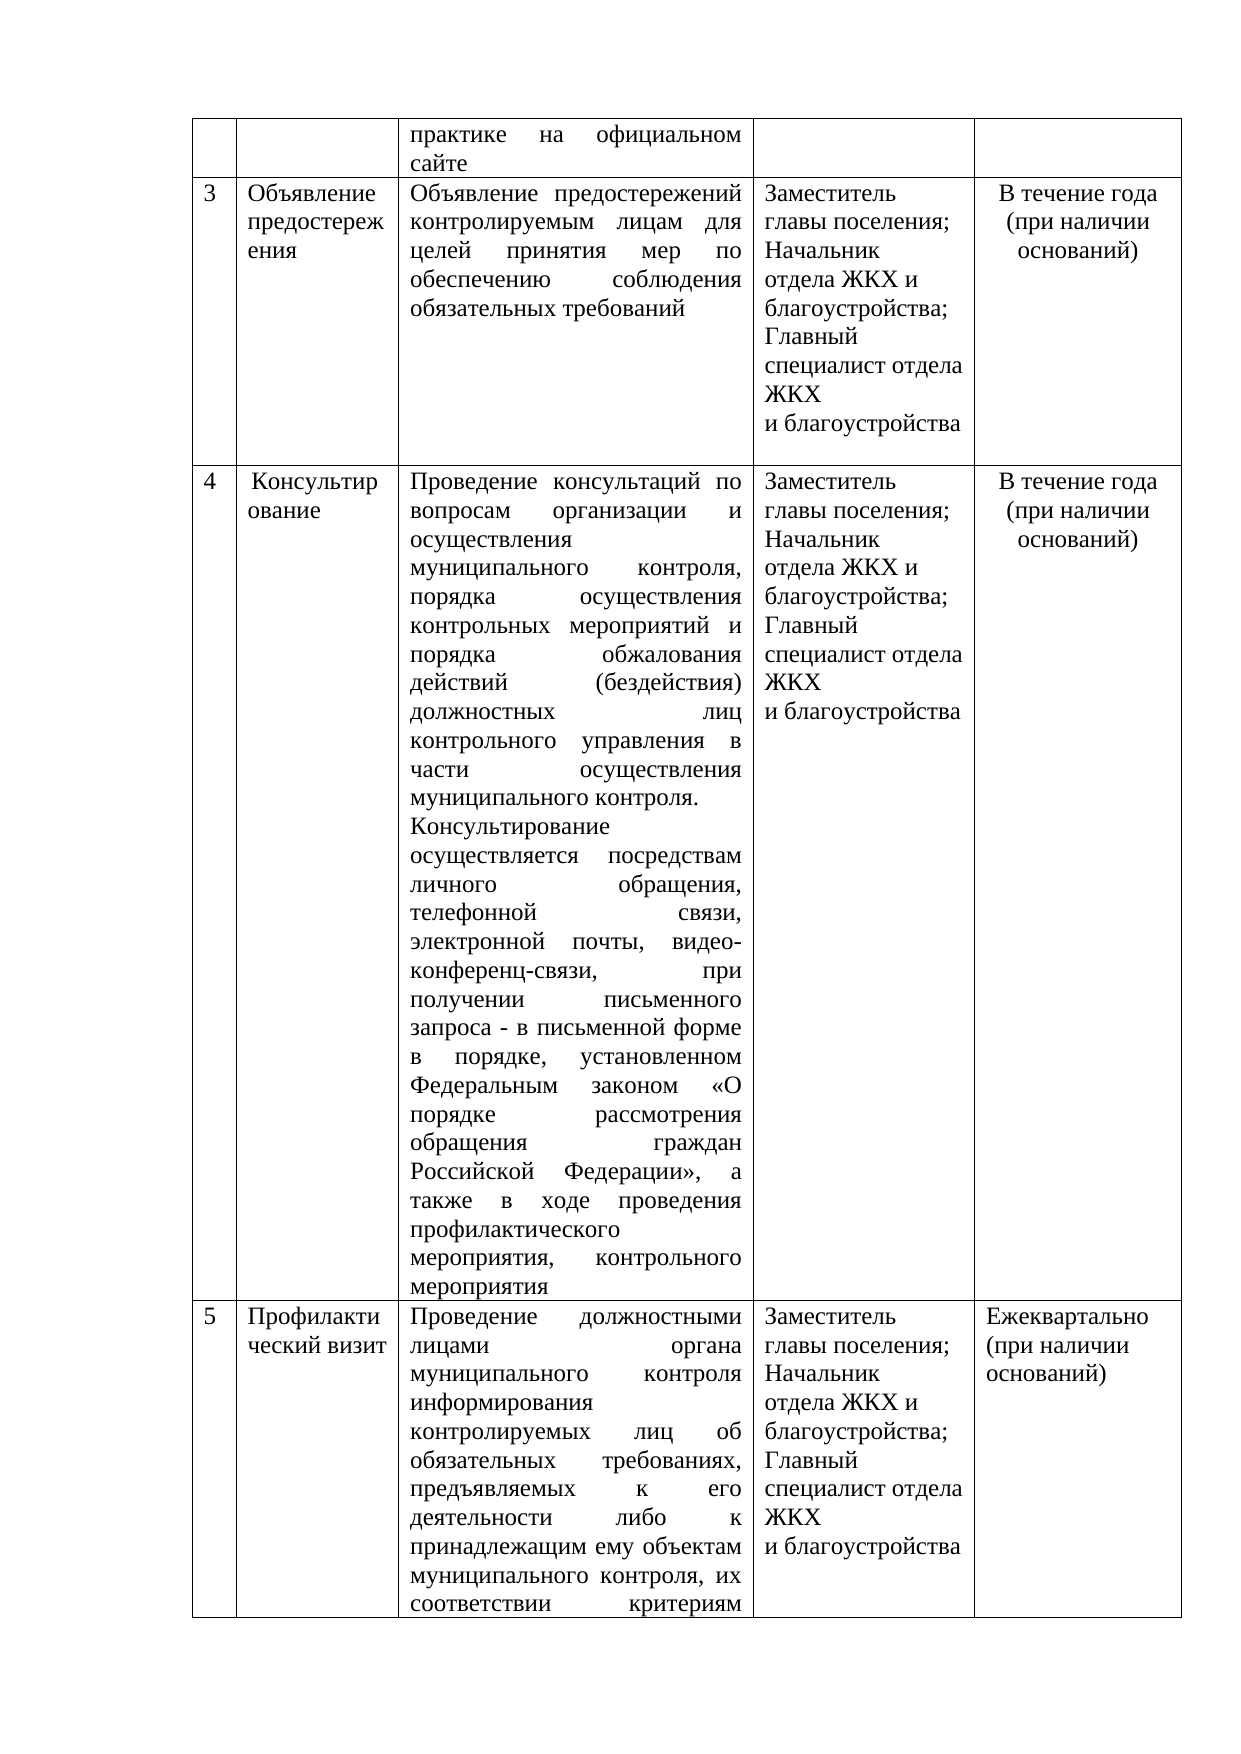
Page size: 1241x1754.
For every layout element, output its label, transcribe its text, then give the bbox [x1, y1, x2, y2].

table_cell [754, 119, 974, 177]
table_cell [399, 119, 753, 177]
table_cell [975, 1301, 1181, 1617]
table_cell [754, 1301, 974, 1617]
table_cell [975, 119, 1181, 177]
table_cell Консультирование [237, 466, 398, 1300]
table_cell Заместитель главы поселения; Начальник отдела ЖКХ и благоустройства; Главный специалист отдела ЖКХ и благоустройства [754, 178, 974, 465]
table_cell 5 [193, 1301, 236, 1617]
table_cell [399, 1301, 753, 1617]
table_cell 4 [193, 466, 236, 1300]
table_cell В течение года (при наличии оснований) [975, 178, 1181, 465]
table_cell В течение года (при наличии оснований) [975, 466, 1181, 1300]
table_cell 3 [193, 178, 236, 465]
table_cell Проведение консультаций по вопросам организации и осуществления муниципального контроля, порядка осуществления контрольных мероприятий и порядка обжалования действий (бездействия) должностных лиц контрольного управления в части осуществления муниципального контроля. Консультирование осуществляется посредствам личного обращения, телефонной связи, электронной почты, видео-конференц-связи, при получении письменного запроса - в письменной форме в порядке, установленном Федеральным законом «О порядке рассмотрения обращения граждан Российской Федерации», а также в ходе проведения профилактического мероприятия, контрольного мероприятия [399, 466, 753, 1300]
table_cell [237, 1301, 398, 1617]
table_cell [237, 119, 398, 177]
table_cell 2 [193, 119, 236, 177]
table_cell Объявление предостережения [237, 178, 398, 465]
table_cell Заместитель главы поселения; Начальник отдела ЖКХ и благоустройства; Главный специалист отдела ЖКХ и благоустройства [754, 466, 974, 1300]
table_cell Объявление предостережений контролируемым лицам для целей принятия мер по обеспечению соблюдения обязательных требований [399, 178, 753, 465]
